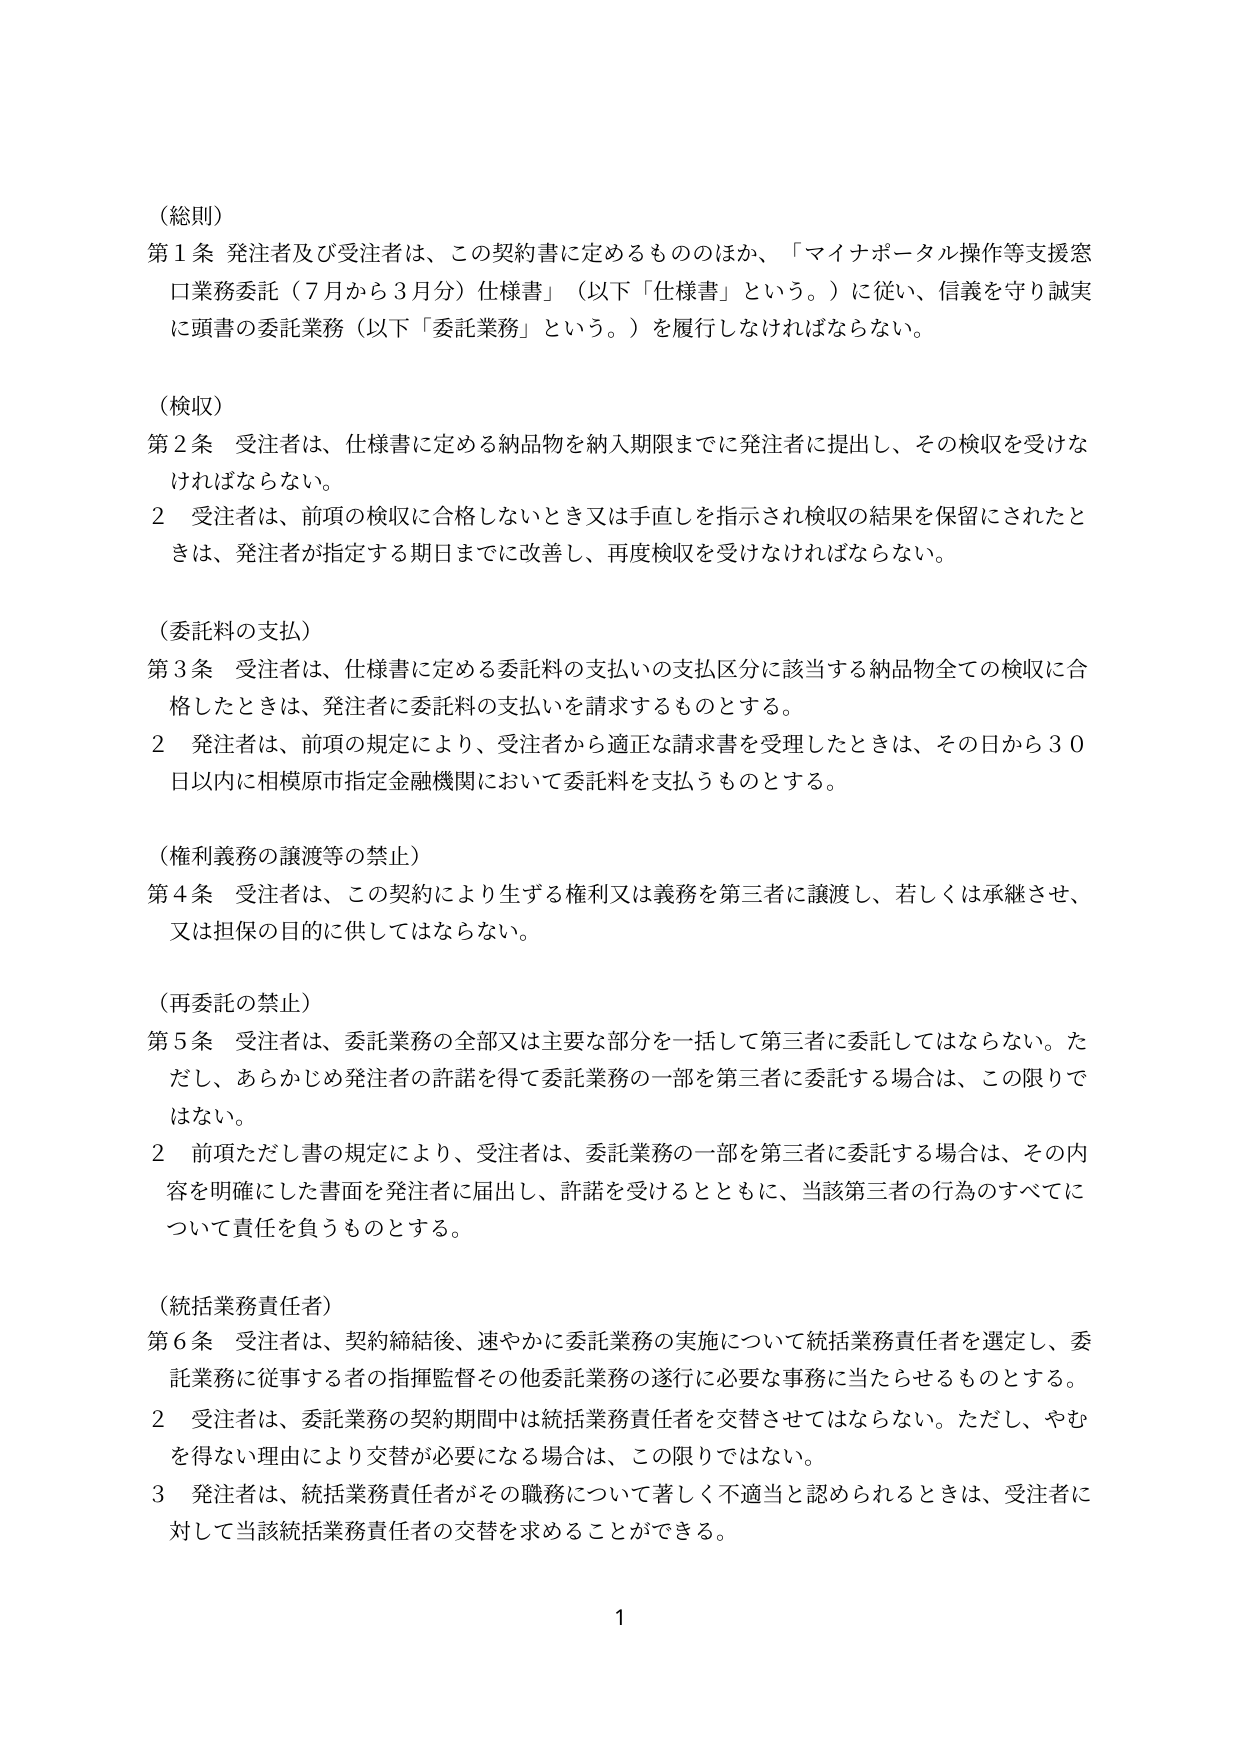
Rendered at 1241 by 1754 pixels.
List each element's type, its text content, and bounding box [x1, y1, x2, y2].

text （統括業務責任者） [148, 1283, 1092, 1321]
text （総則） [148, 196, 1092, 233]
text 第５条 受注者は、委託業務の全部又は主要な部分を一括して第三者に委託してはならない。ただし、あらかじめ発注者の許諾を得て委託業務の一部を第三者に委託する場合は、この限りではない。 [148, 1021, 1092, 1133]
text （検収） [148, 383, 1092, 421]
text ２ 発注者は、前項の規定により、受注者から適正な請求書を受理したときは、その日から３０日以内に相模原市指定金融機関において委託料を支払うものとする。 [148, 721, 1092, 796]
text 第１条 発注者及び受注者は、この契約書に定めるもののほか、「マイナポータル操作等支援窓口業務委託（７月から３月分）仕様書」（以下「仕様書」という。）に従い、信義を守り誠実に頭書の委託業務（以下「委託業務」という。）を履行しなければならない。 [148, 233, 1092, 346]
text ３ 発注者は、統括業務責任者がその職務について著しく不適当と認められるときは、受注者に対して当該統括業務責任者の交替を求めることができる。 [148, 1471, 1092, 1546]
text 第３条 受注者は、仕様書に定める委託料の支払いの支払区分に該当する納品物全ての検収に合格したときは、発注者に委託料の支払いを請求するものとする。 [148, 646, 1092, 721]
text ２ 受注者は、前項の検収に合格しないとき又は手直しを指示され検収の結果を保留にされたときは、発注者が指定する期日までに改善し、再度検収を受けなければならない。 [148, 496, 1092, 571]
text ２ 受注者は、委託業務の契約期間中は統括業務責任者を交替させてはならない。ただし、やむを得ない理由により交替が必要になる場合は、この限りではない。 [148, 1396, 1092, 1471]
text 第２条 受注者は、仕様書に定める納品物を納入期限までに発注者に提出し、その検収を受けなければならない。 [148, 421, 1092, 496]
text （委託料の支払） [148, 608, 1092, 646]
text （再委託の禁止） [148, 983, 1092, 1021]
text （権利義務の譲渡等の禁止） [148, 833, 1092, 871]
text ２ 前項ただし書の規定により、受注者は、委託業務の一部を第三者に委託する場合は、その内容を明確にした書面を発注者に届出し、許諾を受けるとともに、当該第三者の行為のすべてについて責任を負うものとする。 [148, 1133, 1092, 1246]
text 第４条 受注者は、この契約により生ずる権利又は義務を第三者に譲渡し、若しくは承継させ、又は担保の目的に供してはならない。 [148, 871, 1092, 946]
text 第６条 受注者は、契約締結後、速やかに委託業務の実施について統括業務責任者を選定し、委託業務に従事する者の指揮監督その他委託業務の遂行に必要な事務に当たらせるものとする。 [148, 1321, 1092, 1396]
